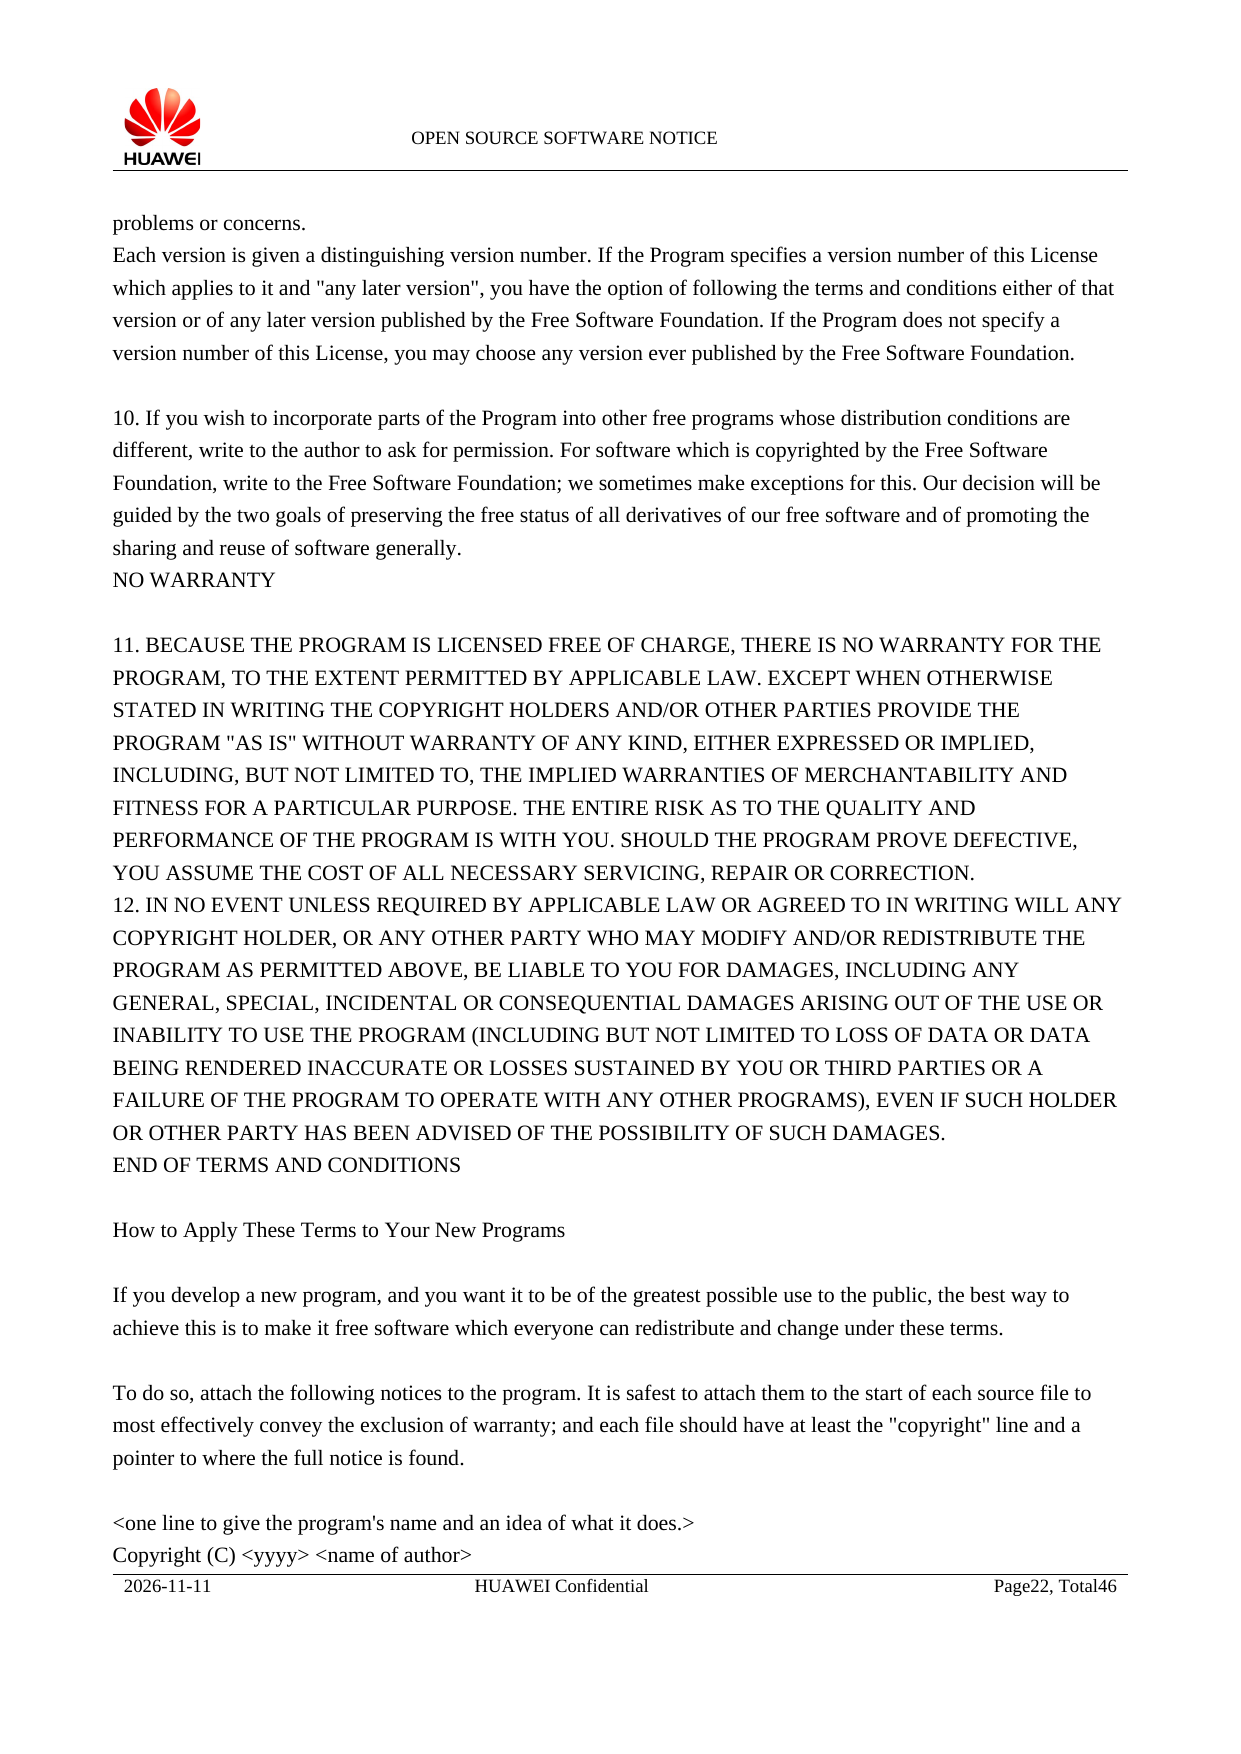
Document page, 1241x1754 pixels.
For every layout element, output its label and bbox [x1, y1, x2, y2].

picture [124, 88, 201, 165]
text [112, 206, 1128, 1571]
